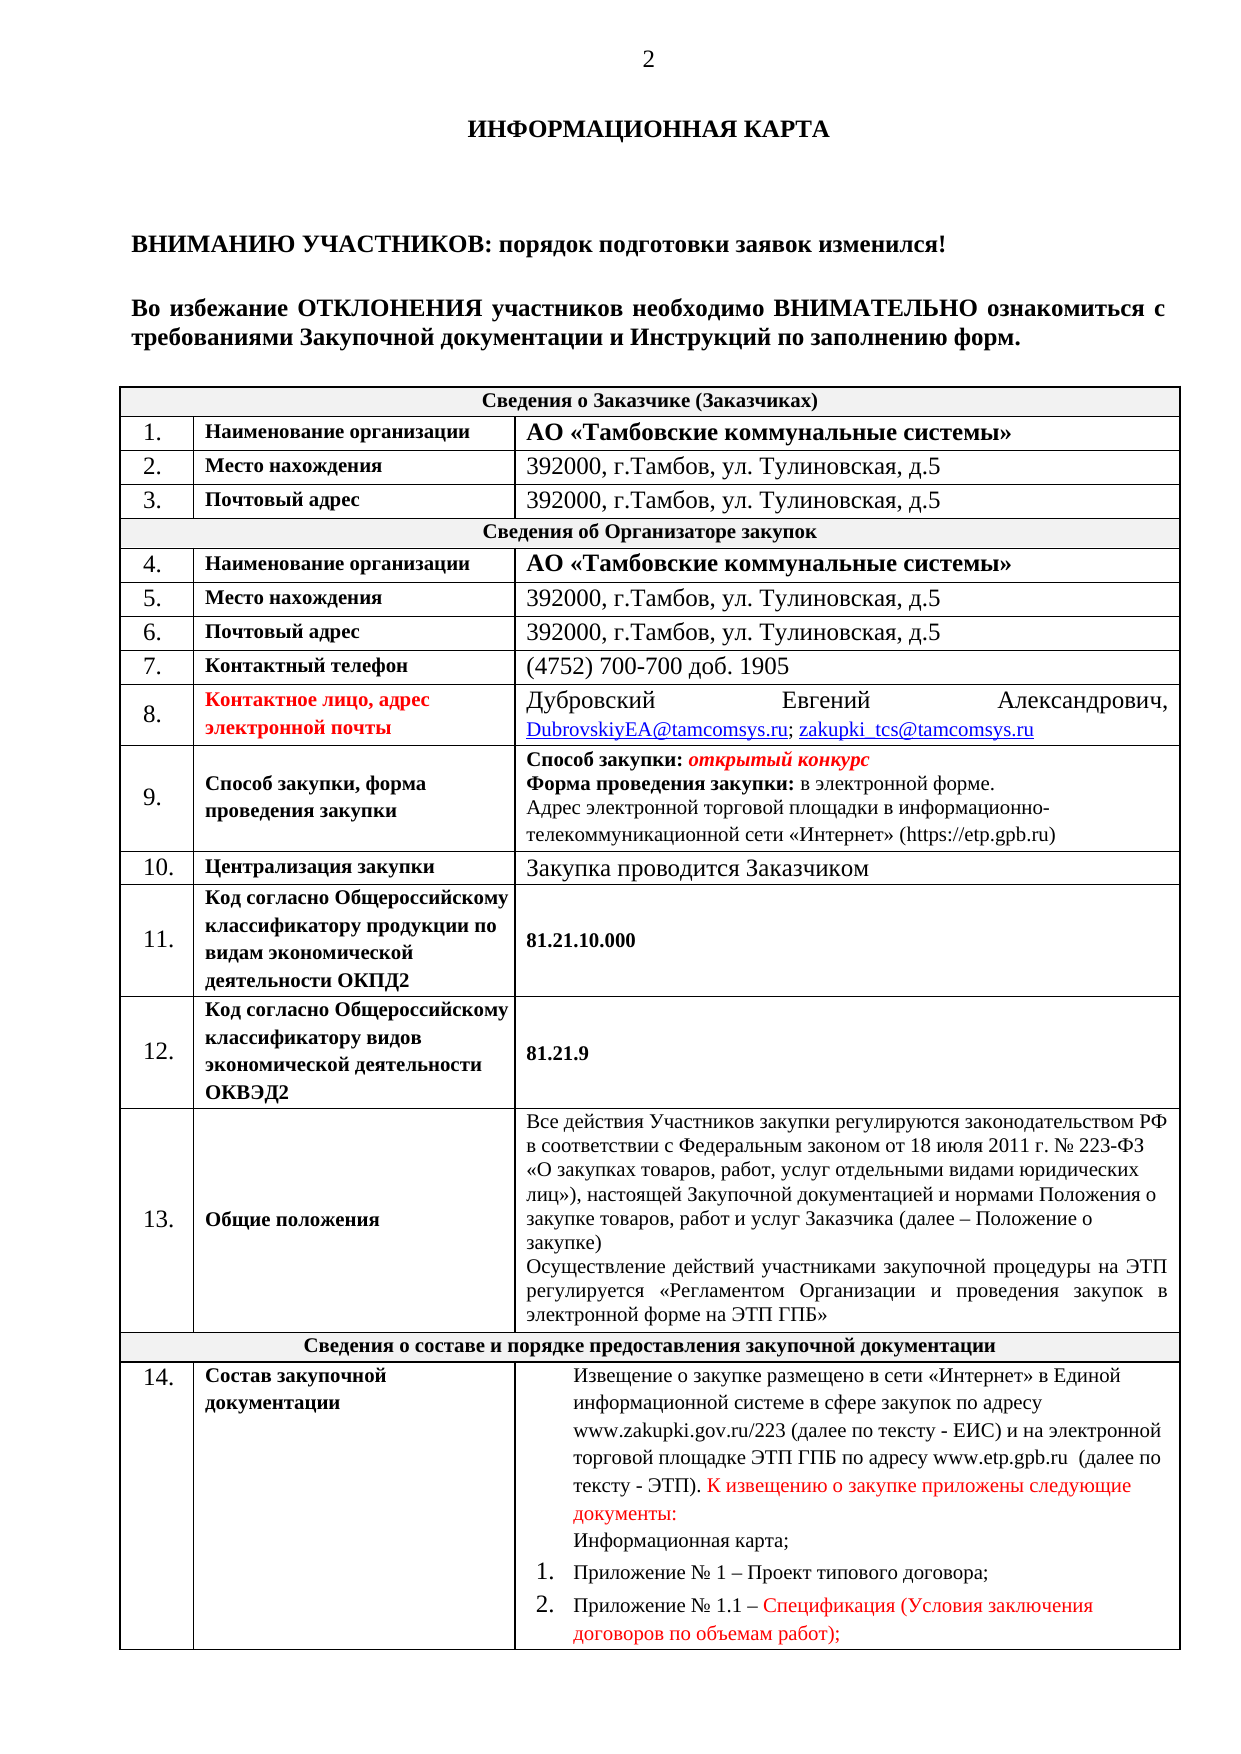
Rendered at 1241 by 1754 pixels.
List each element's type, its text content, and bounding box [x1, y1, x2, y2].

table_cell Способ закупки: открытый конкурс Форма проведения закупки: в электронной форме. Адрес электронной торговой площадки в информационно-телекоммуникационной сети «Интернет» (https://etp.gpb.ru) [516, 746, 1179, 851]
table_cell 392000, г.Тамбов, ул. Тулиновская, д.5 [516, 451, 1179, 484]
table_cell [121, 746, 193, 851]
table_cell (4752) 700-700 доб. 1905 [516, 651, 1179, 684]
table_cell Код согласно Общероссийскому классификатору видов экономической деятельности ОКВЭД2 [194, 997, 514, 1108]
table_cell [194, 1363, 514, 1649]
table_cell Место нахождения [194, 451, 514, 484]
table_cell Централизация закупки [194, 852, 514, 884]
table_cell Сведения об Организаторе закупок [121, 519, 1179, 547]
table_cell Общие положения [194, 1109, 514, 1332]
table_cell Способ закупки, форма проведения закупки [194, 746, 514, 851]
table_cell Почтовый адрес [194, 617, 514, 650]
table_cell Дубровский Евгений Александрович, DubrovskiyEA@tamcomsys.ru; zakupki_tcs@tamcomsys.ru [516, 685, 1179, 745]
table_cell Почтовый адрес [194, 485, 514, 518]
table_cell АО «Тамбовские коммунальные системы» [516, 549, 1179, 582]
table_cell Код согласно Общероссийскому классификатору продукции по видам экономической деятельности ОКПД2 [194, 885, 514, 996]
table_cell [121, 685, 193, 745]
table_cell 392000, г.Тамбов, ул. Тулиновская, д.5 [516, 583, 1179, 616]
table_cell [121, 617, 193, 650]
table_cell 81.21.10.000 [516, 885, 1179, 996]
table_cell Наименование организации [194, 417, 514, 450]
table_cell Все действия Участников закупки регулируются законодательством РФ в соответствии с Федеральным законом от 18 июля 2011 г. № 223-ФЗ «О закупках товаров, работ, услуг отдельными видами юридических лиц»), настоящей Закупочной документацией и нормами Положения о закупке товаров, работ и услуг Заказчика (далее – Положение о закупке) Осуществление действий участниками закупочной процедуры на ЭТП регулируется «Регламентом Организации и проведения закупок в электронной форме на ЭТП ГПБ» [516, 1109, 1179, 1332]
table_cell 81.21.9 [516, 997, 1179, 1108]
table_cell Место нахождения [194, 583, 514, 616]
table_cell [121, 997, 193, 1108]
table_cell Наименование организации [194, 549, 514, 582]
table_cell Закупка проводится Заказчиком [516, 852, 1179, 884]
text Во избежание ОТКЛОНЕНИЯ участников необходимо ВНИМАТЕЛЬНО ознакомиться с требованиями Закупочной документации и Инструкций по заполнению форм. [131, 293, 1166, 351]
table_cell [121, 451, 193, 484]
table_cell [121, 417, 193, 450]
table_cell Контактное лицо, адрес электронной почты [194, 685, 514, 745]
table_cell 392000, г.Тамбов, ул. Тулиновская, д.5 [516, 617, 1179, 650]
table_cell 392000, г.Тамбов, ул. Тулиновская, д.5 [516, 485, 1179, 518]
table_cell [516, 1363, 1179, 1649]
table_header Сведения о Заказчике (Заказчиках) [121, 388, 1179, 416]
table_cell [121, 1363, 193, 1649]
table_cell Сведения о составе и порядке предоставления закупочной документации [121, 1333, 1179, 1361]
table_cell [121, 583, 193, 616]
table_cell [121, 852, 193, 884]
table_cell [121, 549, 193, 582]
text ИНФОРМАЦИОННАЯ КАРТА [131, 114, 1166, 143]
table_cell [121, 885, 193, 996]
table_cell АО «Тамбовские коммунальные системы» [516, 417, 1179, 450]
table_cell Контактный телефон [194, 651, 514, 684]
text ВНИМАНИЮ УЧАСТНИКОВ: порядок подготовки заявок изменился! [131, 229, 1166, 258]
table_cell [121, 485, 193, 518]
table_cell [121, 1109, 193, 1332]
table_cell [121, 651, 193, 684]
